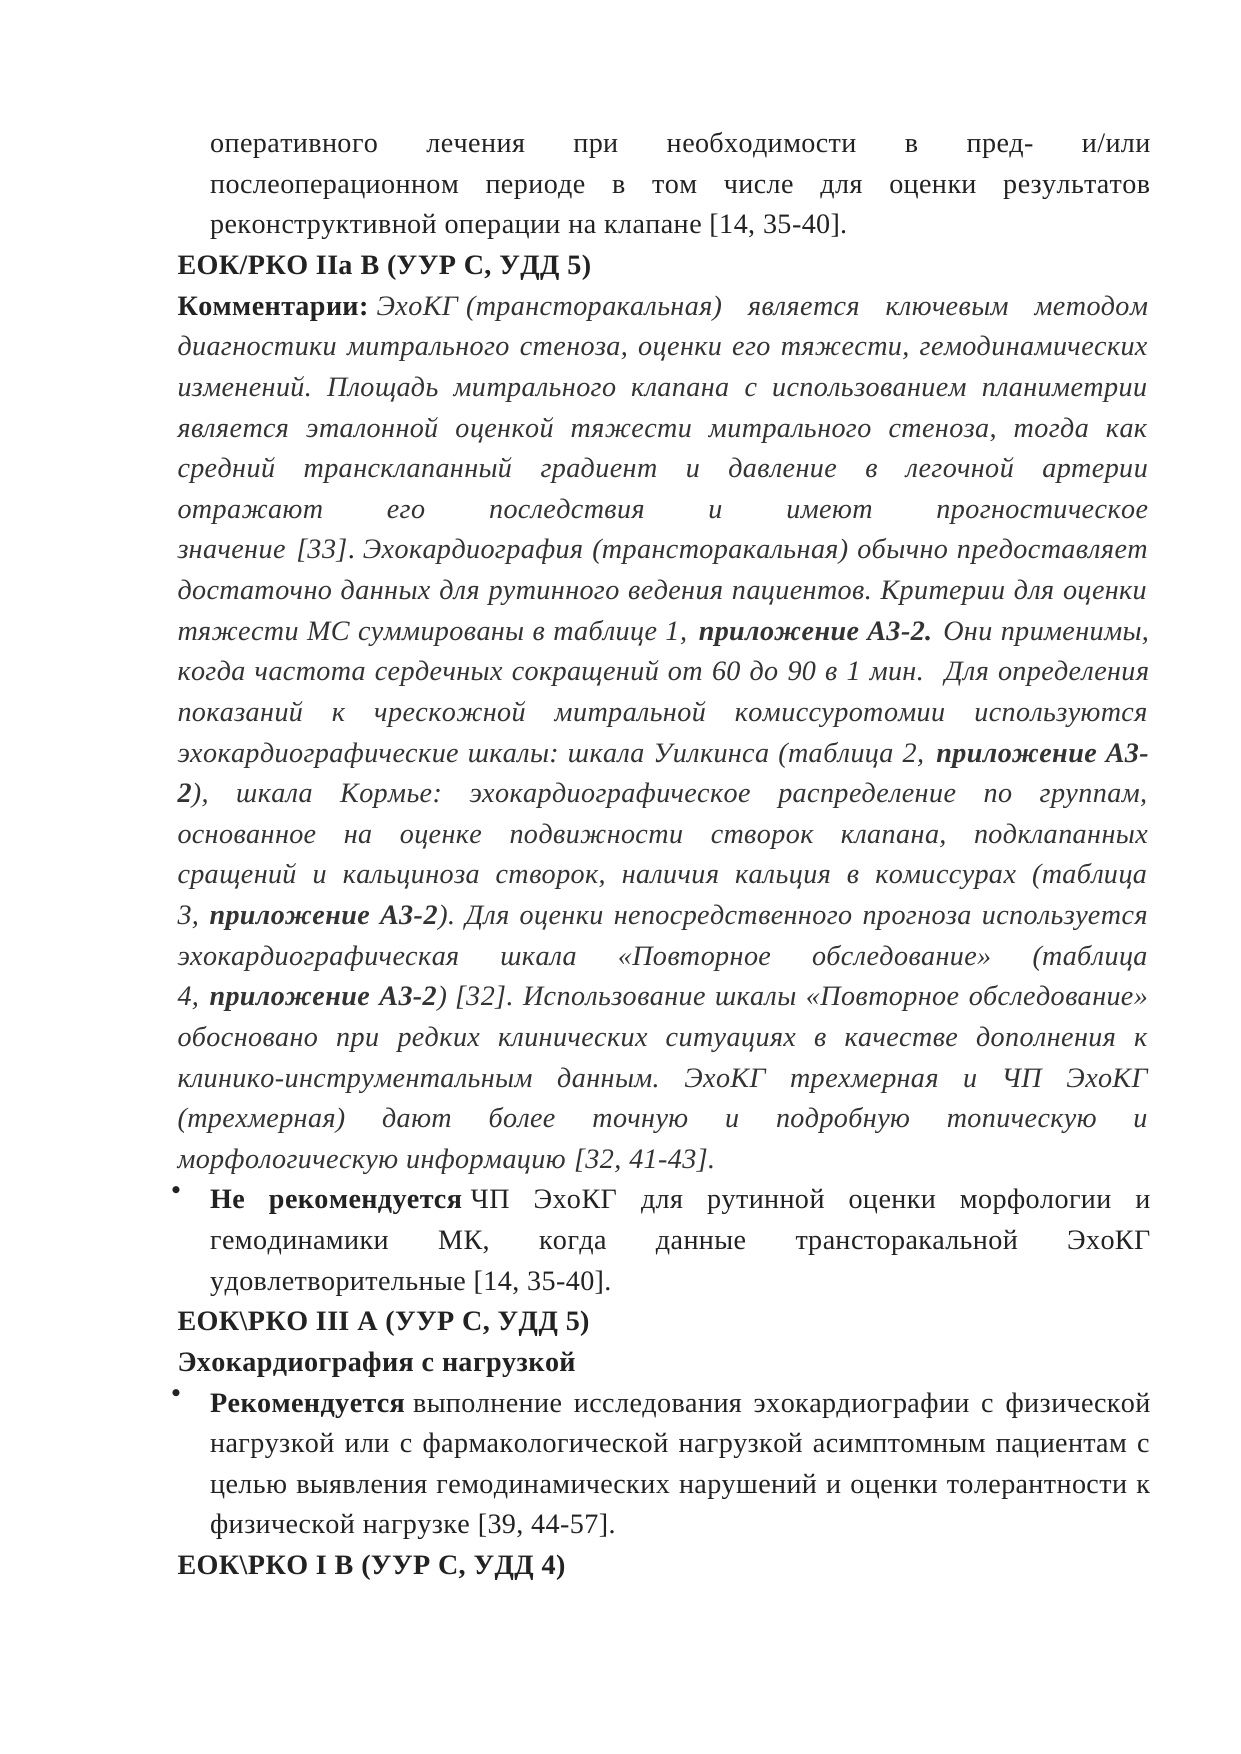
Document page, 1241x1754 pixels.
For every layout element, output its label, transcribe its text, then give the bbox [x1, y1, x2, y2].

text ЕОК\РКО III A (УУР С, УДД 5) [177, 1296, 1152, 1337]
list Не рекомендуется ЧП ЭхоКГ для рутинной оценки морфологии и гемодинамики МК, когда данные трансторакальной ЭхоКГ удовлетворительные [14, 35-40]. [172, 1174, 1152, 1296]
text ЕОК\РКО I B (УУР C, УДД 4) [177, 1540, 1152, 1581]
text Эхокардиография с нагрузкой [177, 1337, 1152, 1377]
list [172, 118, 1152, 240]
list Рекомендуется выполнение исследования эхокардиографии с физической нагрузкой или с фармакологической нагрузкой асимптомным пациентам с целью выявления гемодинамических нарушений и оценки толерантности к физической нагрузке [39, 44-57]. [172, 1377, 1152, 1540]
text Комментарии: ЭхоКГ (трансторакальная) является ключевым методом диагностики митрального стеноза, оценки его тяжести, гемодинамических изменений. Площадь митрального клапана с использованием планиметрии является эталонной оценкой тяжести митрального стеноза, тогда как средний трансклапанный градиент и давление в легочной артерии отражают его последствия и имеют прогностическое значение [33]. Эхокардиография (трансторакальная) обычно предоставляет достаточно данных для рутинного ведения пациентов. Критерии для оценки тяжести МС суммированы в таблице 1, приложение А3-2. Они применимы, когда частота сердечных сокращений от 60 до 90 в 1 мин. Для определения показаний к чрескожной митральной комиссуротомии используются эхокардиографические шкалы: шкала Уилкинса (таблица 2, приложение А3-2), шкала Кормье: эхокардиографическое распределение по группам, основанное на оценке подвижности створок клапана, подклапанных сращений и кальциноза створок, наличия кальция в комиссурах (таблица 3, приложение А3-2). Для оценки непосредственного прогноза используется эхокардиографическая шкала «Повторное обследование» (таблица 4, приложение А3-2) [32]. Использование шкалы «Повторное обследование» обосновано при редких клинических ситуациях в качестве дополнения к клинико-инструментальным данным. ЭхоКГ трехмерная и ЧП ЭхоКГ (трехмерная) дают более точную и подробную топическую и морфологическую информацию [32, 41-43]. [177, 281, 1152, 1174]
text ЕОК/РКО IIa B (УУР С, УДД 5) [177, 240, 1152, 281]
